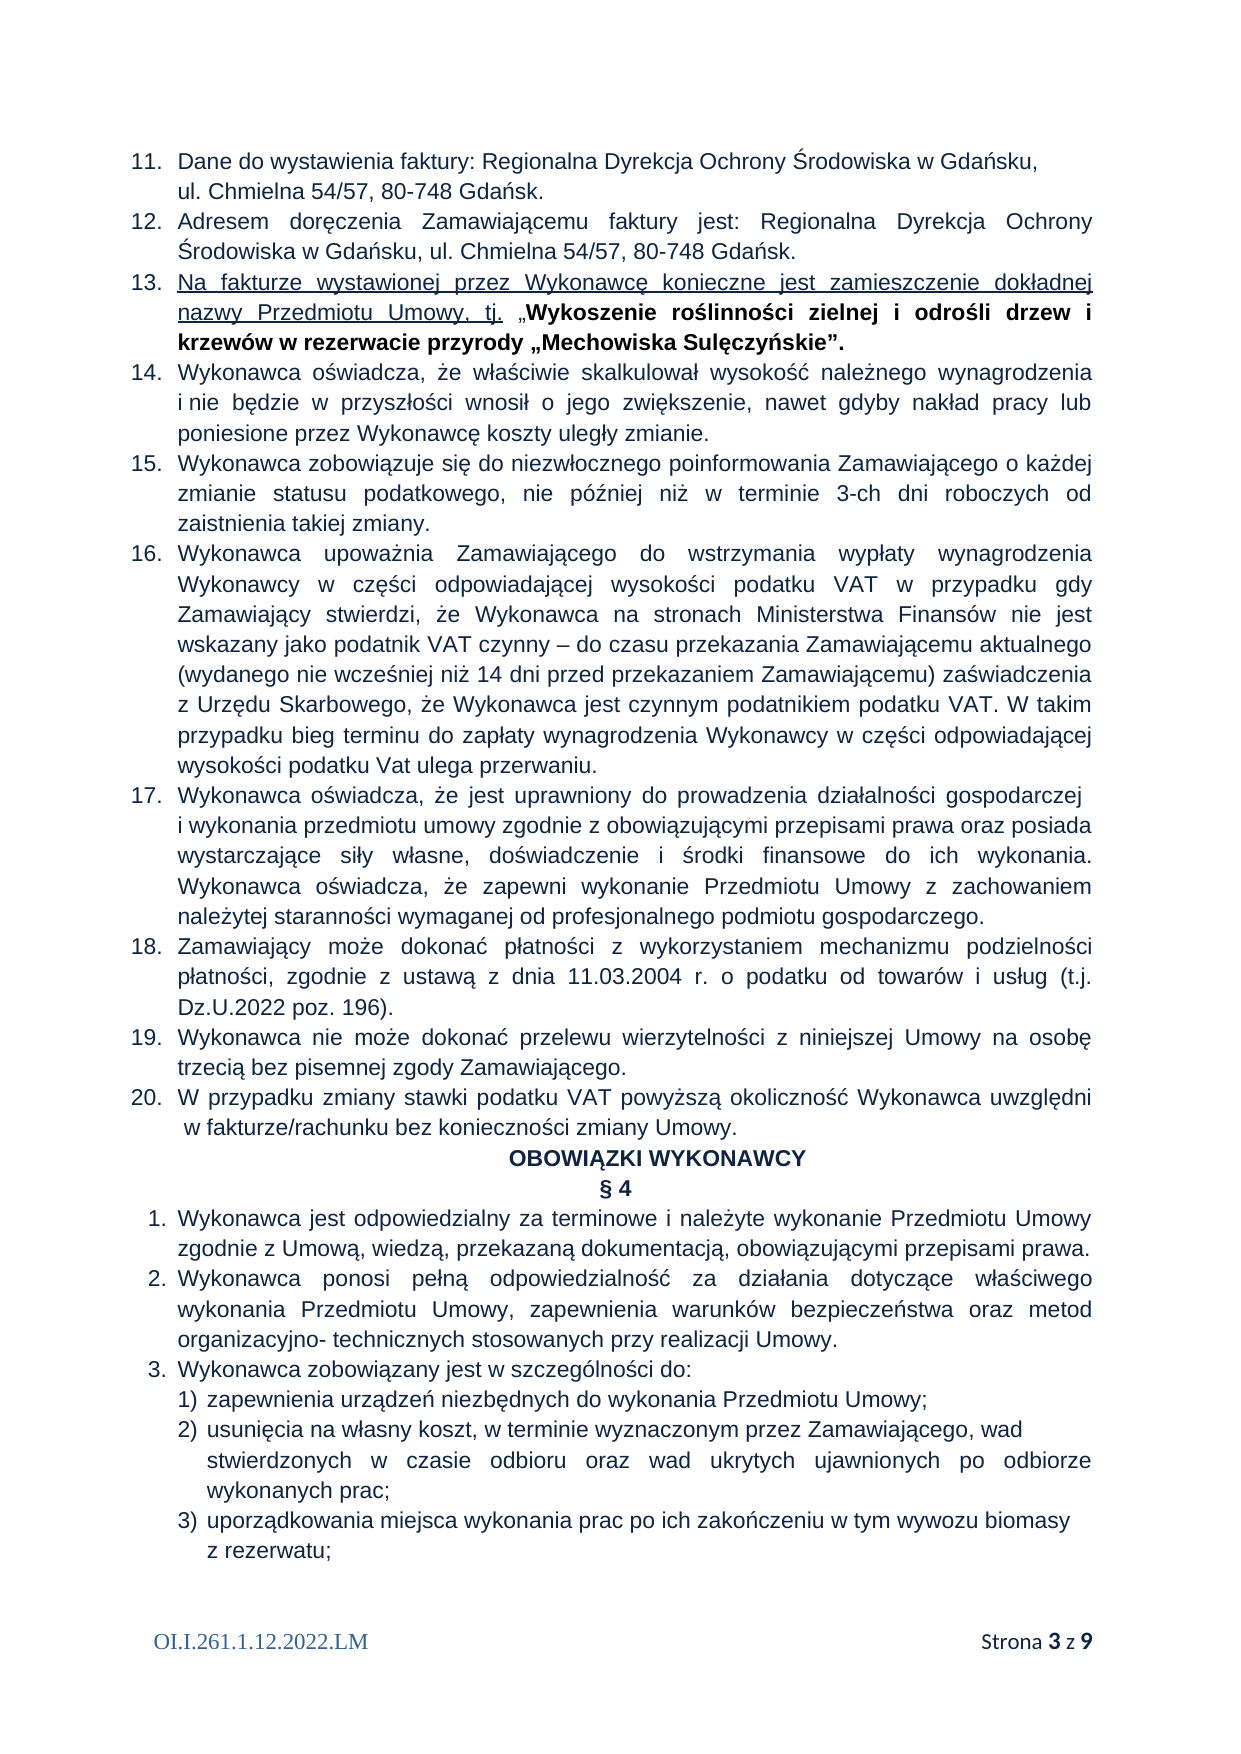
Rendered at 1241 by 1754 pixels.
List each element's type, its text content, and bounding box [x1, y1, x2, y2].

text OBOWIĄZKI WYKONAWCY [223, 1144, 1093, 1171]
list usunięcia na własny koszt, w terminie wyznaczonym przez Zamawiającego, wad [177, 1416, 1093, 1443]
list Wykonawca zobowiązany jest w szczególności do: [148, 1356, 1093, 1382]
list Wykonawca ponosi pełną odpowiedzialność za działania dotyczące właściwego wykonania Przedmiotu Umowy, zapewnienia warunków bezpieczeństwa oraz metod organizacyjno- technicznych stosowanych przy realizacji Umowy. [148, 1265, 1093, 1352]
text § 4 [148, 1175, 1093, 1201]
list ul. Chmielna 54/57, 80-748 Gdańsk. [177, 178, 1093, 204]
list Wykonawca oświadcza, że właściwie skalkulował wysokość należnego wynagrodzenia i nie będzie w przyszłości wnosił o jego zwiększenie, nawet gdyby nakład pracy lub poniesione przez Wykonawcę koszty uległy zmianie. [162, 359, 1093, 446]
list Na fakturze wystawionej przez Wykonawcę konieczne jest zamieszczenie dokładnej nazwy Przedmiotu Umowy, tj. „Wykoszenie roślinności zielnej i odrośli drzew i krzewów w rezerwacie przyrody „Mechowiska Sulęczyńskie”. [162, 268, 1093, 355]
list zapewnienia urządzeń niezbędnych do wykonania Przedmiotu Umowy; [177, 1386, 1093, 1412]
list Adresem doręczenia Zamawiającemu faktury jest: Regionalna Dyrekcja Ochrony Środowiska w Gdańsku, ul. Chmielna 54/57, 80-748 Gdańsk. [162, 208, 1093, 264]
list stwierdzonych w czasie odbioru oraz wad ukrytych ujawnionych po odbiorze wykonanych prac; [207, 1447, 1093, 1503]
list Wykonawca zobowiązuje się do niezwłocznego poinformowania Zamawiającego o każdej zmianie statusu podatkowego, nie później niż w terminie 3-ch dni roboczych od zaistnienia takiej zmiany. [162, 450, 1093, 536]
list Wykonawca jest odpowiedzialny za terminowe i należyte wykonanie Przedmiotu Umowy zgodnie z Umową, wiedzą, przekazaną dokumentacją, obowiązującymi przepisami prawa. [148, 1205, 1093, 1261]
list uporządkowania miejsca wykonania prac po ich zakończeniu w tym wywozu biomasy [177, 1507, 1093, 1533]
list Dane do wystawienia faktury: Regionalna Dyrekcja Ochrony Środowiska w Gdańsku, [162, 148, 1093, 174]
list z rezerwatu; [207, 1537, 1093, 1563]
list Wykonawca oświadcza, że jest uprawniony do prowadzenia działalności gospodarczej i wykonania przedmiotu umowy zgodnie z obowiązującymi przepisami prawa oraz posiada wystarczające siły własne, doświadczenie i środki finansowe do ich wykonania. Wykonawca oświadcza, że zapewni wykonanie Przedmiotu Umowy z zachowaniem należytej staranności wymaganej od profesjonalnego podmiotu gospodarczego. [162, 782, 1093, 929]
list Wykonawca upoważnia Zamawiającego do wstrzymania wypłaty wynagrodzenia Wykonawcy w części odpowiadającej wysokości podatku VAT w przypadku gdy Zamawiający stwierdzi, że Wykonawca na stronach Ministerstwa Finansów nie jest wskazany jako podatnik VAT czynny – do czasu przekazania Zamawiającemu aktualnego (wydanego nie wcześniej niż 14 dni przed przekazaniem Zamawiającemu) zaświadczenia z Urzędu Skarbowego, że Wykonawca jest czynnym podatnikiem podatku VAT. W takim przypadku bieg terminu do zapłaty wynagrodzenia Wykonawcy w części odpowiadającej wysokości podatku Vat ulega przerwaniu. [162, 540, 1093, 778]
list Wykonawca nie może dokonać przelewu wierzytelności z niniejszej Umowy na osobę trzecią bez pisemnej zgody Zamawiającego. [162, 1024, 1093, 1080]
list Zamawiający może dokonać płatności z wykorzystaniem mechanizmu podzielności płatności, zgodnie z ustawą z dnia 11.03.2004 r. o podatku od towarów i usług (t.j. Dz.U.2022 poz. 196). [162, 933, 1093, 1020]
list W przypadku zmiany stawki podatku VAT powyższą okoliczność Wykonawca uwzględni w fakturze/rachunku bez konieczności zmiany Umowy. [162, 1084, 1093, 1141]
